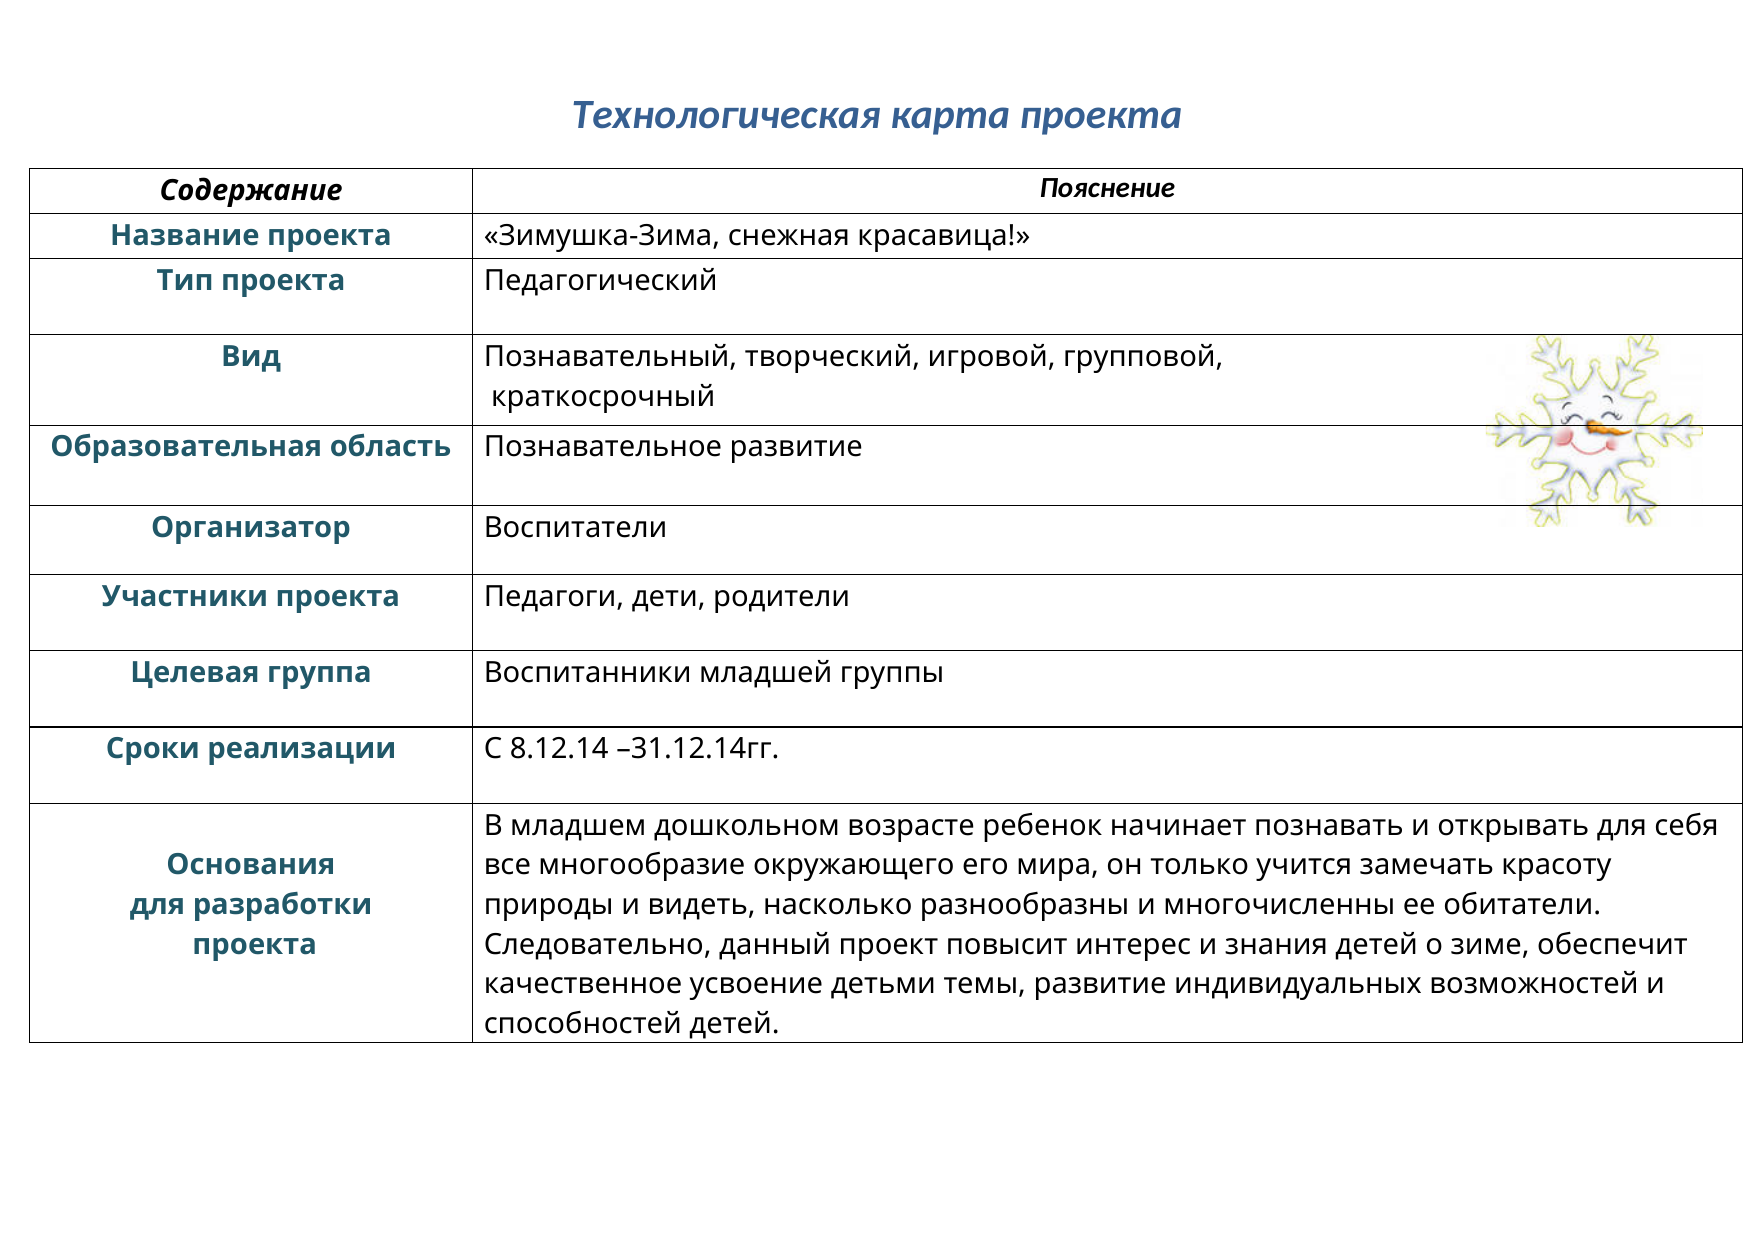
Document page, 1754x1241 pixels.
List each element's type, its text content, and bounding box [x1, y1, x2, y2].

table_cell Образовательная область [30, 426, 472, 505]
table_cell Целевая группа [30, 651, 472, 726]
text Технологическая карта проекта [118, 88, 1636, 139]
table_cell С 8.12.14 –31.12.14гг. [473, 728, 1742, 803]
table_cell Воспитанники младшей группы [473, 651, 1742, 726]
table_cell Педагогический [473, 259, 1742, 334]
table_cell Педагоги, дети, родители [473, 575, 1742, 650]
table_cell Сроки реализации [30, 728, 472, 803]
table_header Пояснение [473, 169, 1742, 213]
table_cell Участники проекта [30, 575, 472, 650]
table_cell Организатор [30, 506, 472, 574]
table_cell Тип проекта [30, 259, 472, 334]
table_cell Познавательное развитие [473, 426, 1742, 505]
table_cell В младшем дошкольном возрасте ребенок начинает познавать и открывать для себя все многообразие окружающего его мира, он только учится замечать красоту природы и видеть, насколько разнообразны и многочисленны ее обитатели. Следовательно, данный проект повысит интерес и знания детей о зиме, обеспечит качественное усвоение детьми темы, развитие индивидуальных возможностей и способностей детей. [473, 804, 1742, 1042]
table_cell Познавательный, творческий, игровой, групповой, краткосрочный [473, 335, 1742, 424]
table_cell Название проекта [30, 214, 472, 258]
table_cell Вид [30, 335, 472, 424]
table_header Содержание [30, 169, 472, 213]
table_cell «Зимушка-Зима, снежная красавица!» [473, 214, 1742, 258]
table_cell Воспитатели [473, 506, 1742, 574]
table_cell Основания для разработки проекта [30, 804, 472, 1042]
